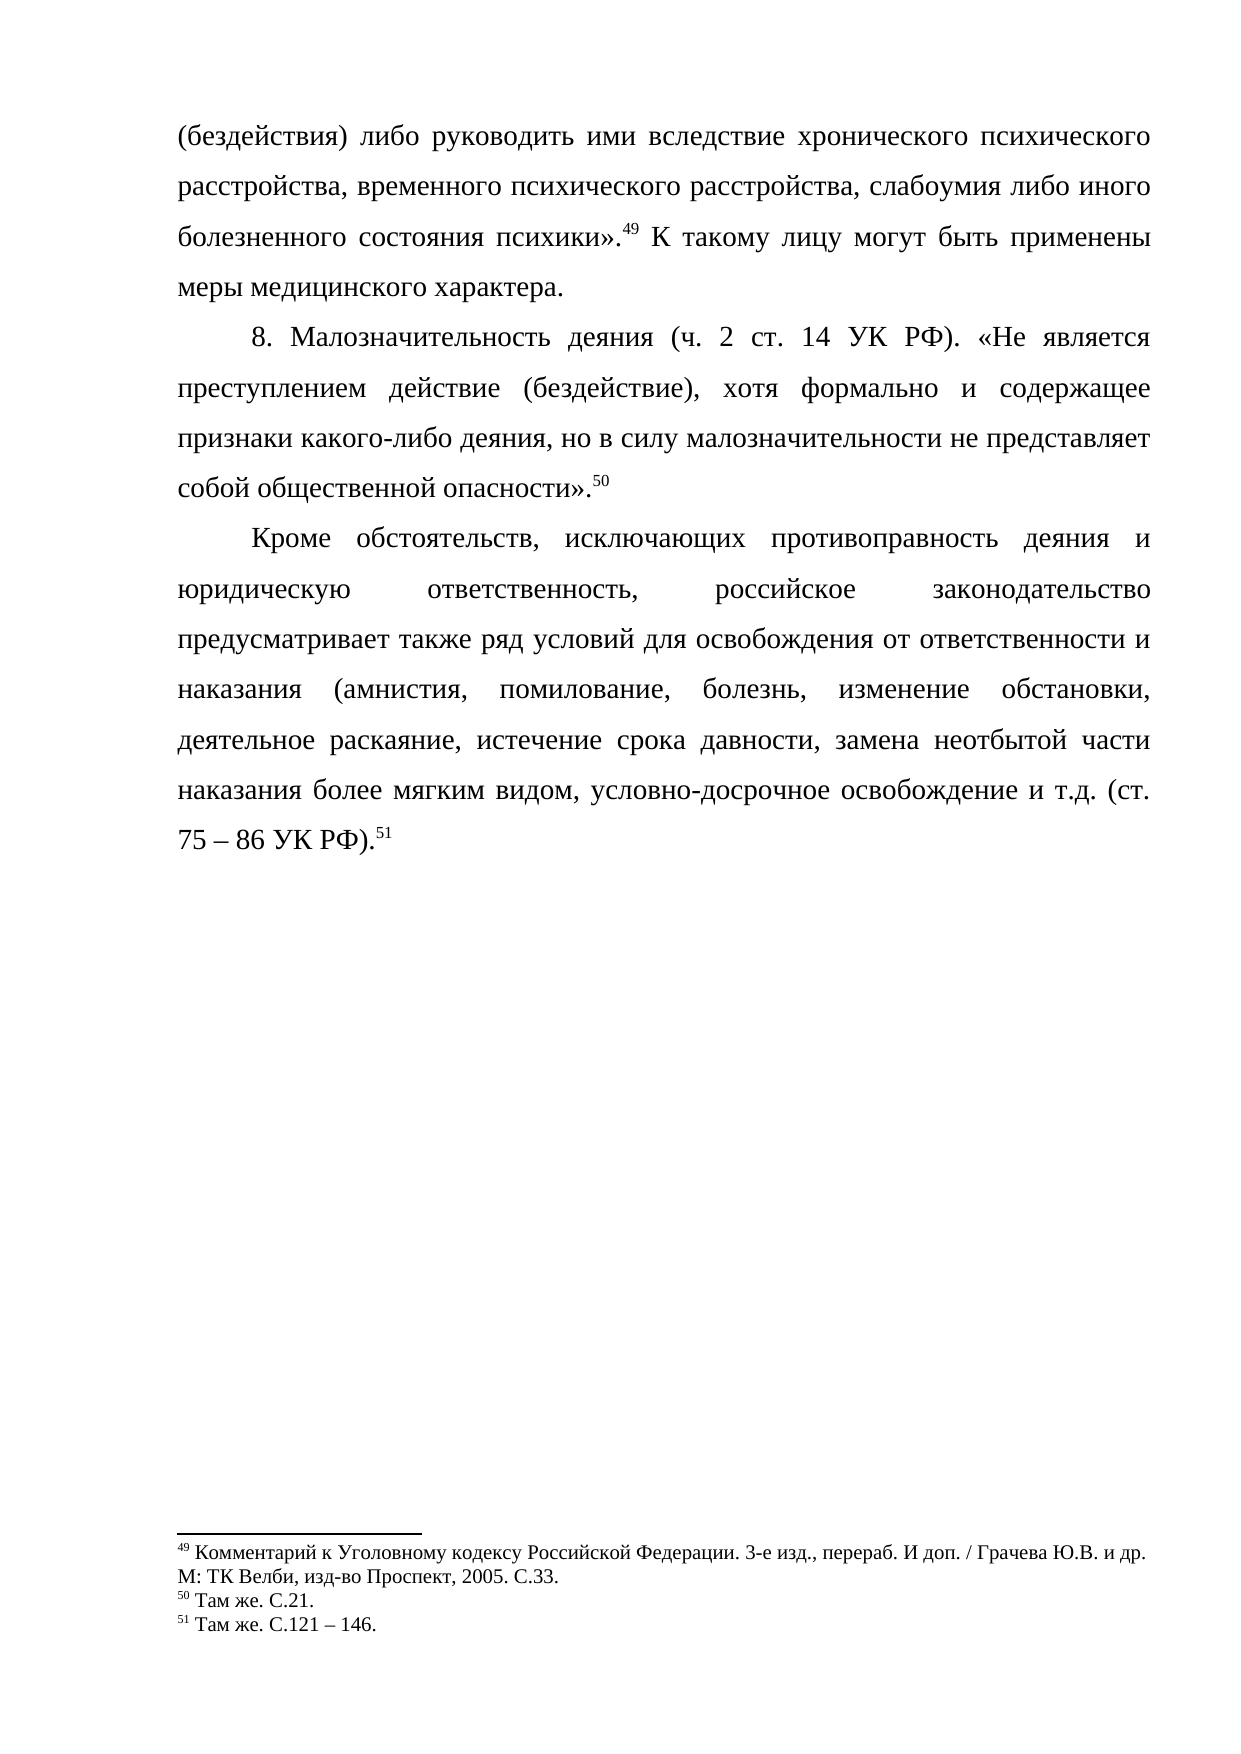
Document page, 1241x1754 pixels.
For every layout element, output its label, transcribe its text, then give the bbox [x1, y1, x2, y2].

text Кроме обстоятельств, исключающих противоправность деяния и юридическую ответственность, российское законодательство предусматривает также ряд условий для освобождения от ответственности и наказания (амнистия, помилование, болезнь, изменение обстановки, деятельное раскаяние, истечение срока давности, замена неотбытой части наказания более мягким видом, условно-досрочное освобождение и т.д. (ст. 75 – 86 УК РФ). [177, 521, 1152, 856]
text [177, 118, 1152, 303]
text 8. Малозначительность деяния (ч. 2 ст. 14 УК РФ). «Не является преступлением действие (бездействие), хотя формально и содержащее признаки какого-либо деяния, но в силу малозначительности не представляет собой общественной опасности». [177, 319, 1152, 504]
